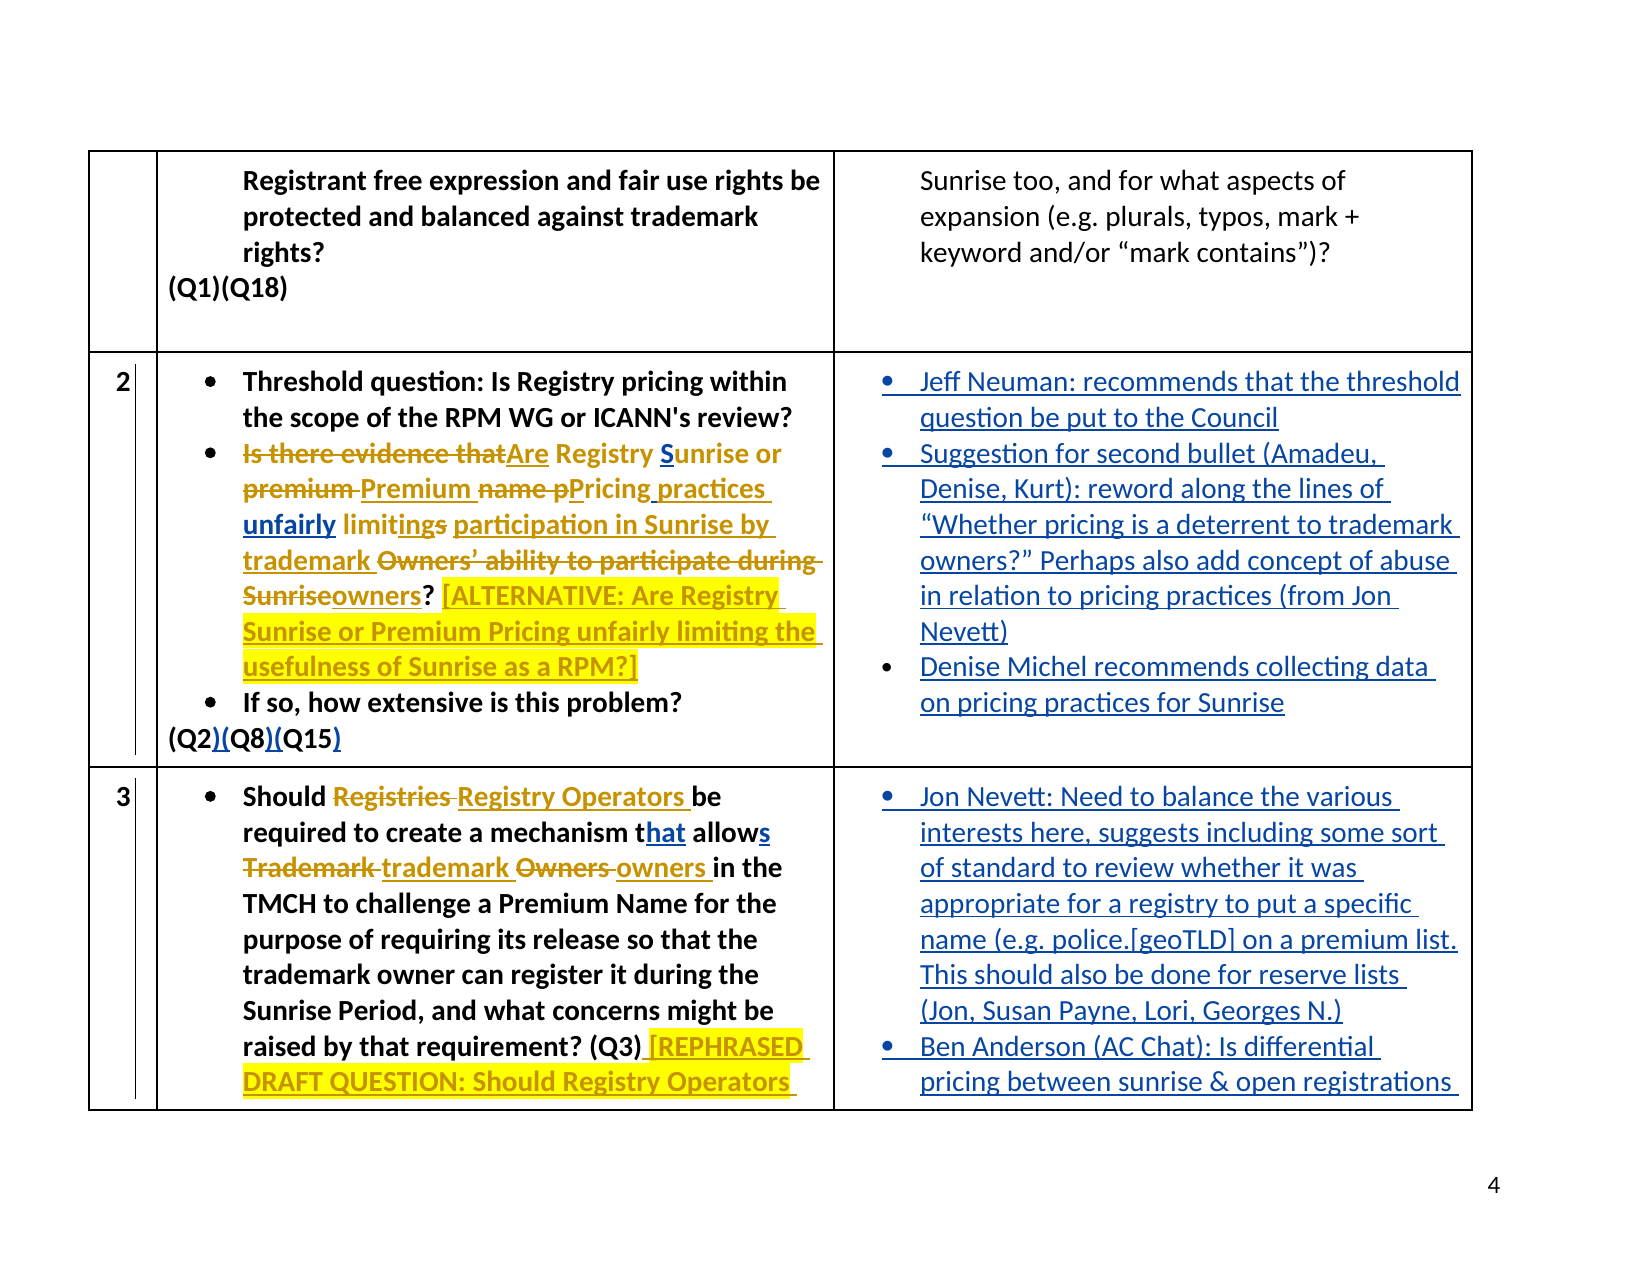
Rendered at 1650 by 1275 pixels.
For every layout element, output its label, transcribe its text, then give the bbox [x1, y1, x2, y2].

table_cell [158, 768, 833, 1109]
table_cell [835, 353, 1471, 766]
table_cell 2 [90, 353, 156, 766]
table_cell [158, 152, 833, 351]
table_cell 1 [90, 152, 156, 351]
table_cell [835, 152, 1471, 351]
table_cell Threshold question: Is Registry pricing within the scope of the RPM WG or ICANN's review? Registry unrise or ricing limit ? If so, how extensive is this problem? (Q2Q8Q15 [158, 353, 833, 766]
table_cell 3 [90, 768, 156, 1109]
table_cell [835, 768, 1471, 1109]
